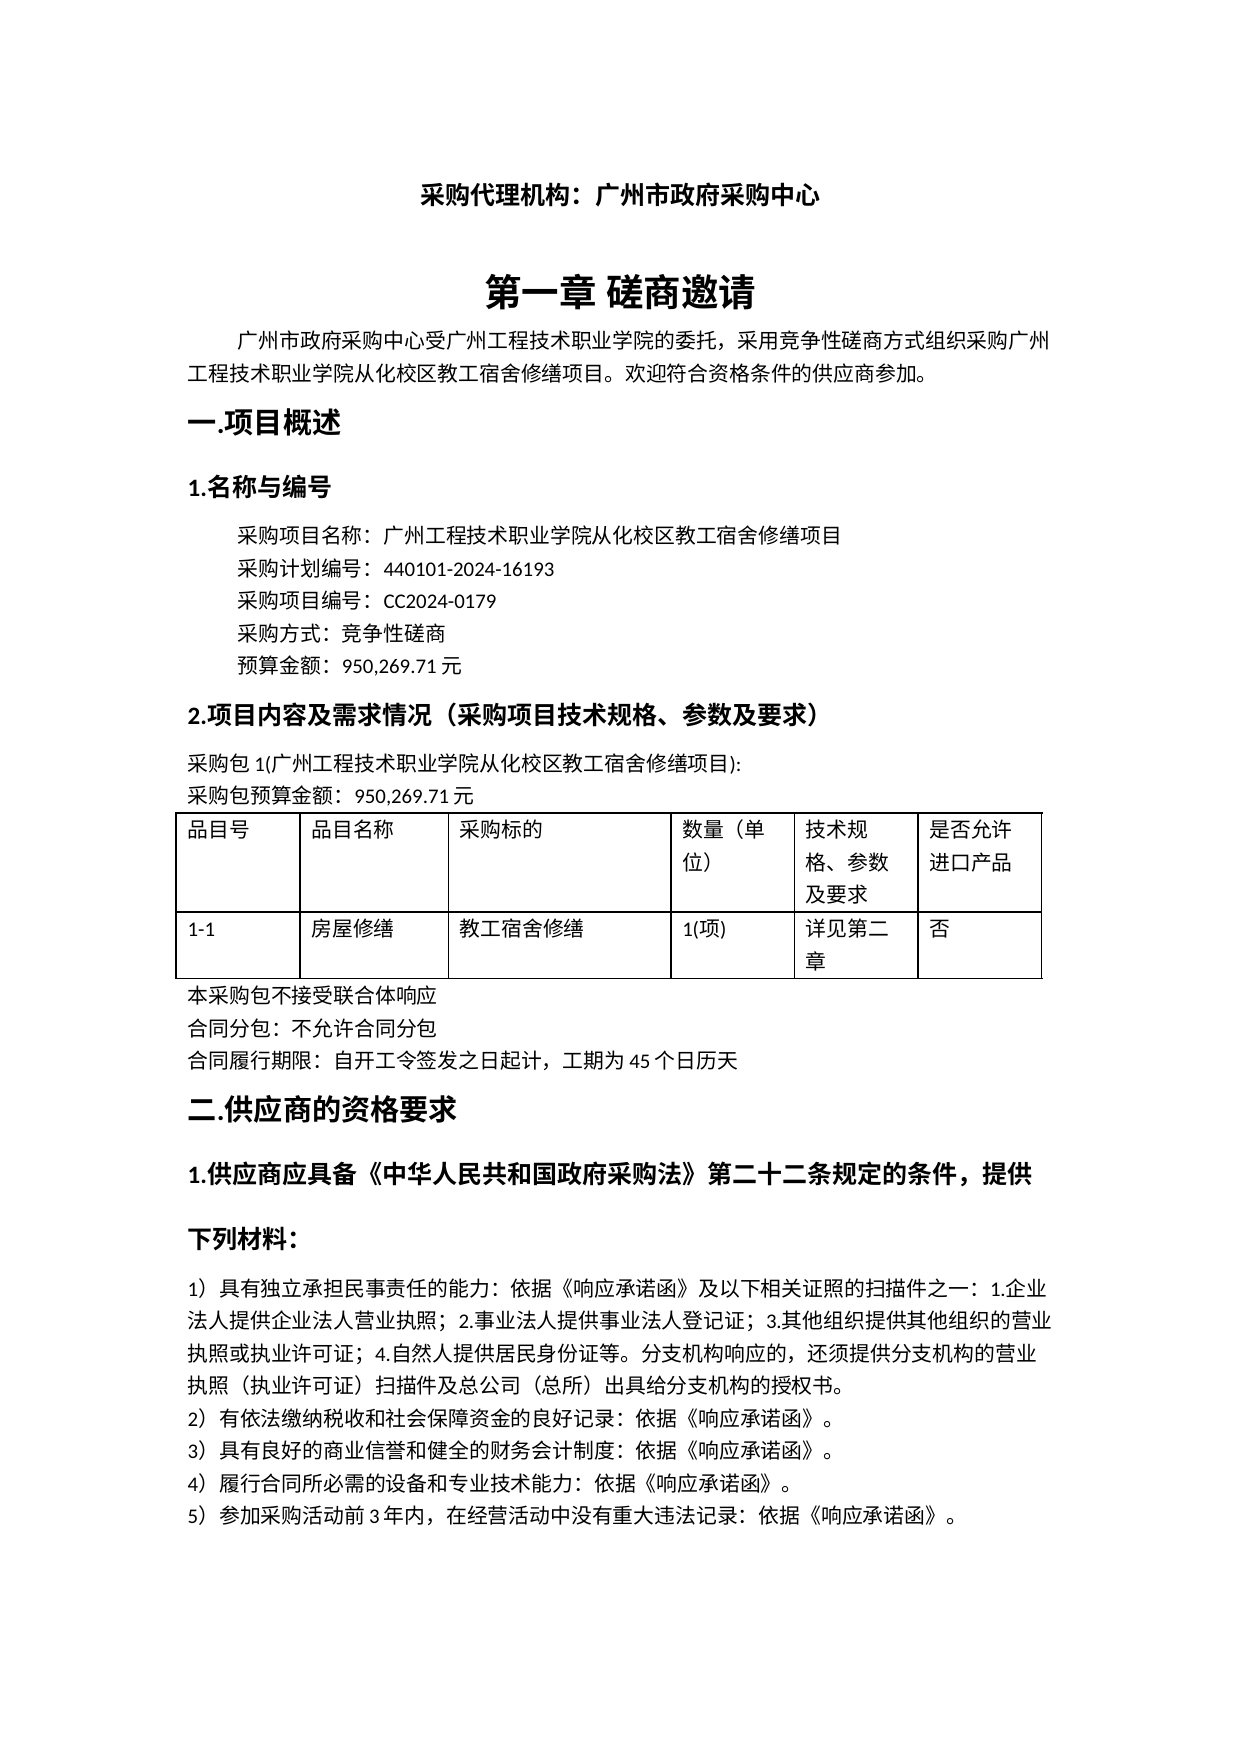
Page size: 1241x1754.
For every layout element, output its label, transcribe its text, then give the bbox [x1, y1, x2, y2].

text 采购项目名称：广州工程技术职业学院从化校区教工宿舍修缮项目 [187, 519, 1053, 552]
table_header 品目号 [177, 814, 299, 911]
text 二.供应商的资格要求 [187, 1077, 1053, 1142]
table_cell 详见第二章 [795, 913, 917, 978]
table_header 数量（单位） [672, 814, 794, 911]
table_cell 教工宿舍修缮 [449, 913, 670, 978]
text 第一章 磋商邀请 [187, 259, 1053, 324]
table_cell 1(项) [672, 913, 794, 978]
text 1.名称与编号 [187, 454, 1053, 519]
text 合同履行期限：自开工令签发之日起计，工期为45个日历天 [187, 1044, 1053, 1077]
text 采购代理机构：广州市政府采购中心 [187, 162, 1053, 227]
text 2）有依法缴纳税收和社会保障资金的良好记录：依据《响应承诺函》。 [187, 1402, 1053, 1434]
text 采购方式：竞争性磋商 [187, 617, 1053, 649]
text 1）具有独立承担民事责任的能力：依据《响应承诺函》及以下相关证照的扫描件之一：1.企业法人提供企业法人营业执照；2.事业法人提供事业法人登记证；3.其他组织提供其他组织的营业执照或执业许可证；4.自然人提供居民身份证等。分支机构响应的，还须提供分支机构的营业执照（执业许可证）扫描件及总公司（总所）出具给分支机构的授权书。 [187, 1272, 1053, 1402]
text 2.项目内容及需求情况（采购项目技术规格、参数及要求） [187, 682, 1053, 747]
text 3）具有良好的商业信誉和健全的财务会计制度：依据《响应承诺函》。 [187, 1434, 1053, 1467]
text 预算金额：950,269.71元 [187, 649, 1053, 682]
table_header 技术规格、参数及要求 [795, 814, 917, 911]
text 采购项目编号：CC2024-0179 [187, 584, 1053, 617]
text 5）参加采购活动前3年内，在经营活动中没有重大违法记录：依据《响应承诺函》。 [187, 1499, 1053, 1532]
text 广州市政府采购中心受广州工程技术职业学院的委托，采用竞争性磋商方式组织采购广州工程技术职业学院从化校区教工宿舍修缮项目。欢迎符合资格条件的供应商参加。 [187, 324, 1053, 389]
table_cell 房屋修缮 [301, 913, 448, 978]
text 一.项目概述 [187, 389, 1053, 454]
text 1.供应商应具备《中华人民共和国政府采购法》第二十二条规定的条件，提供下列材料： [187, 1142, 1053, 1272]
text 本采购包不接受联合体响应 [187, 979, 1053, 1012]
text 采购包1(广州工程技术职业学院从化校区教工宿舍修缮项目): [187, 747, 1053, 779]
table_cell 否 [919, 913, 1041, 978]
text 采购计划编号：440101-2024-16193 [187, 552, 1053, 584]
table_header 是否允许进口产品 [919, 814, 1041, 911]
table_header 品目名称 [301, 814, 448, 911]
table_cell 1-1 [177, 913, 299, 978]
text 4）履行合同所必需的设备和专业技术能力：依据《响应承诺函》。 [187, 1467, 1053, 1499]
table_header 采购标的 [449, 814, 670, 911]
text 采购包预算金额：950,269.71元 [187, 779, 1053, 812]
text 合同分包：不允许合同分包 [187, 1012, 1053, 1044]
